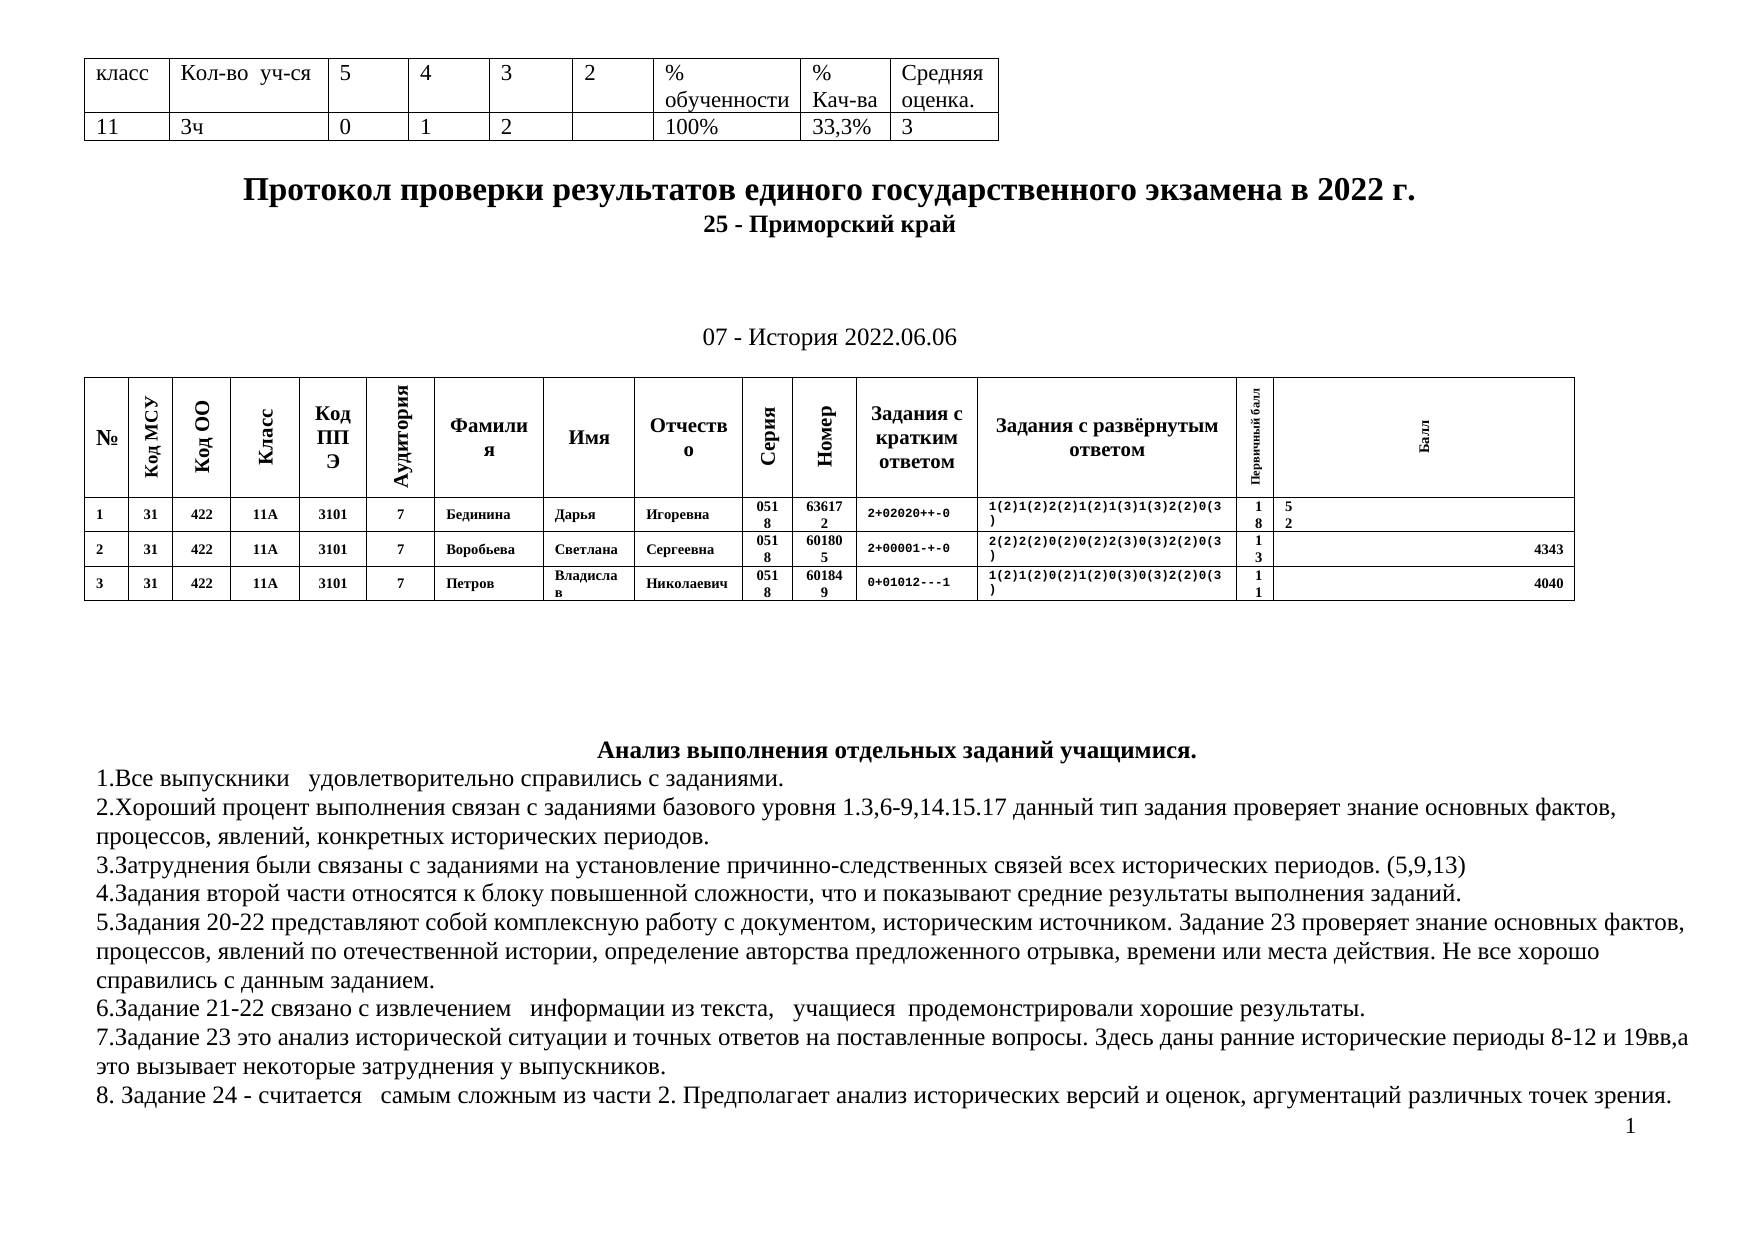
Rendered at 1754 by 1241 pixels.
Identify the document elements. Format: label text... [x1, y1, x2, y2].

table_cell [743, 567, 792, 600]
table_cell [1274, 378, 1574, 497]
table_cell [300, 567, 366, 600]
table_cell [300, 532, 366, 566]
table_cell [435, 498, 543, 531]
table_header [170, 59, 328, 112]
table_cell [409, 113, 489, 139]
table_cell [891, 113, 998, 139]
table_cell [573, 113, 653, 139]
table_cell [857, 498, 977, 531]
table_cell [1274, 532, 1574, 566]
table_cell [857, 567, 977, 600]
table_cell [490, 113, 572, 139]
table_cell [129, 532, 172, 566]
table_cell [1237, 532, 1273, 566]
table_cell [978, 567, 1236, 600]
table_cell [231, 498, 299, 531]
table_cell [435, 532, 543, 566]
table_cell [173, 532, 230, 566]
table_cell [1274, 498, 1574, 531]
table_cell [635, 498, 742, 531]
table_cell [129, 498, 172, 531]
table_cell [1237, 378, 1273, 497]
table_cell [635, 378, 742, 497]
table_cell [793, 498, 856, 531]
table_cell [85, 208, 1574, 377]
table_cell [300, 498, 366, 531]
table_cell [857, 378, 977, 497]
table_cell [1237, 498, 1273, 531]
text 3.Затруднения были связаны с заданиями на установление причинно-следственных связей всех исторических периодов. (5,9,13) [96, 850, 1698, 878]
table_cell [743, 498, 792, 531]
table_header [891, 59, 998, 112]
text 5.Задания 20-22 представляют собой комплексную работу с документом, историческим источником. Задание 23 проверяет знание основных фактов, процессов, явлений по отечественной истории, определение авторства предложенного отрывка, времени или места действия. Не все хорошо справились с данным заданием. [96, 907, 1698, 993]
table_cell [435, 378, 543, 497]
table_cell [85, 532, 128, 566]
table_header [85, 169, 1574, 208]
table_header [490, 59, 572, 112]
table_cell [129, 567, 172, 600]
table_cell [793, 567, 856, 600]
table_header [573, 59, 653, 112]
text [96, 1080, 1698, 1108]
text 4.Задания второй части относятся к блоку повышенной сложности, что и показывают средние результаты выполнения заданий. [96, 878, 1698, 907]
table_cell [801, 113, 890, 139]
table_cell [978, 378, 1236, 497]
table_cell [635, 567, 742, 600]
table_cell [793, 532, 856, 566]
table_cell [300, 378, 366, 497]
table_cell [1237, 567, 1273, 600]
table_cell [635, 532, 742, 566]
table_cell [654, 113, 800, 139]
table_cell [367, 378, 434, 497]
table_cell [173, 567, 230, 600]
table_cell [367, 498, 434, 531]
text 1.Все выпускники удовлетворительно справились с заданиями. [96, 763, 1698, 792]
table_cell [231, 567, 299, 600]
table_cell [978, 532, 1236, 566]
text 6.Задание 21-22 связано с извлечением информации из текста, учащиеся продемонстрировали хорошие результаты. [96, 993, 1698, 1022]
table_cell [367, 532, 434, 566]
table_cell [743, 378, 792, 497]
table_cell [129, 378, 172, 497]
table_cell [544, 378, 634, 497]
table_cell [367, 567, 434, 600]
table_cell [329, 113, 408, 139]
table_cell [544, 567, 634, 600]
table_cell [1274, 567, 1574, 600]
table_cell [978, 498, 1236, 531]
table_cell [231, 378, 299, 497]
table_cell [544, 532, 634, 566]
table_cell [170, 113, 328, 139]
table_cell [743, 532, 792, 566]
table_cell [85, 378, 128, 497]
text 2.Хороший процент выполнения связан с заданиями базового уровня 1.3,6-9,14.15.17 данный тип задания проверяет знание основных фактов, процессов, явлений, конкретных исторических периодов. [96, 792, 1698, 850]
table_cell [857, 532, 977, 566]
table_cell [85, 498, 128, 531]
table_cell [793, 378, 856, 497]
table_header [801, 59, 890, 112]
text Анализ выполнения отдельных заданий учащимися. [96, 735, 1698, 763]
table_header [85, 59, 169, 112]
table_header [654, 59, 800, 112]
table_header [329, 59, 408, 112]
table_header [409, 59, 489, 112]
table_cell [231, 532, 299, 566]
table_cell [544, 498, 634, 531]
text 7.Задание 23 это анализ исторической ситуации и точных ответов на поставленные вопросы. Здесь даны ранние исторические периоды 8-12 и 19вв,а это вызывает некоторые затруднения у выпускников. [96, 1022, 1698, 1080]
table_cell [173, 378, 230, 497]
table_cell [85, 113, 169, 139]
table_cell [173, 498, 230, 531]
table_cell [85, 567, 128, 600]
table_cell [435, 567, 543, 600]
